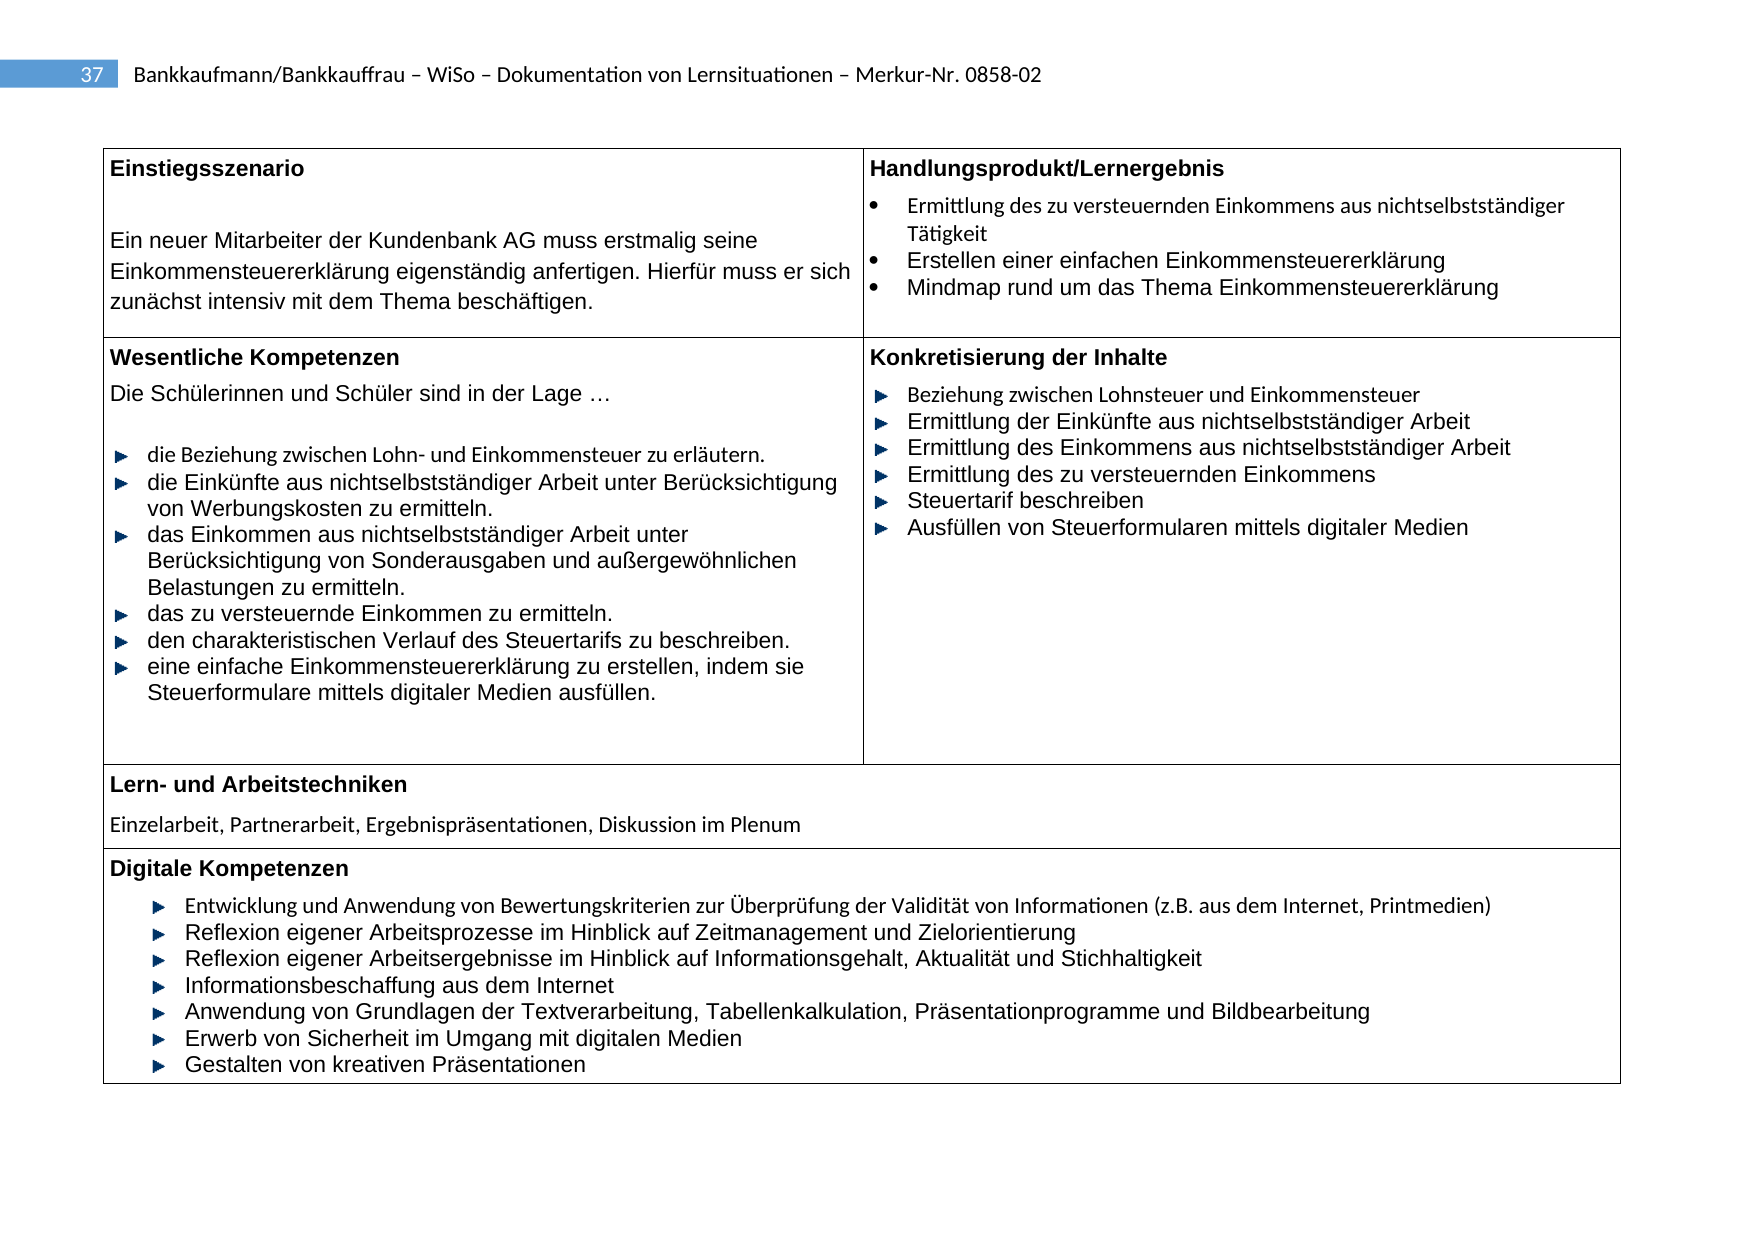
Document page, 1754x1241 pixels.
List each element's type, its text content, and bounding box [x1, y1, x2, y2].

table_cell Wesentliche Kompetenzen Die Schülerinnen und Schüler sind in der Lage … [104, 338, 863, 764]
table_cell Digitale Kompetenzen [104, 849, 1620, 1083]
picture [110, 473, 128, 490]
picture [148, 1003, 165, 1020]
picture [110, 526, 128, 543]
picture [148, 924, 165, 941]
picture [148, 1055, 165, 1073]
table_cell Konkretisierung der Inhalte [864, 338, 1620, 764]
picture [110, 657, 128, 675]
picture [870, 465, 888, 483]
picture [870, 413, 888, 430]
picture [110, 605, 128, 622]
picture [870, 518, 888, 535]
picture [870, 439, 888, 456]
picture [870, 491, 888, 509]
picture [110, 446, 128, 463]
table_cell Handlungsprodukt/Lernergebnis [864, 149, 1620, 337]
table_cell Lern- und Arbeitstechniken [104, 765, 1620, 848]
picture [110, 631, 128, 649]
picture [148, 896, 165, 914]
picture [870, 385, 888, 403]
picture [148, 1029, 165, 1046]
table_cell Einstiegsszenario Ein neuer Mitarbeiter der Kundenbank AG muss erstmalig seine Einkommensteuererklärung eigenständig anfertigen. Hierfür muss er sich zunächst intensiv mit dem Thema beschäftigen. [104, 149, 863, 337]
picture [148, 950, 165, 967]
picture [148, 976, 165, 994]
